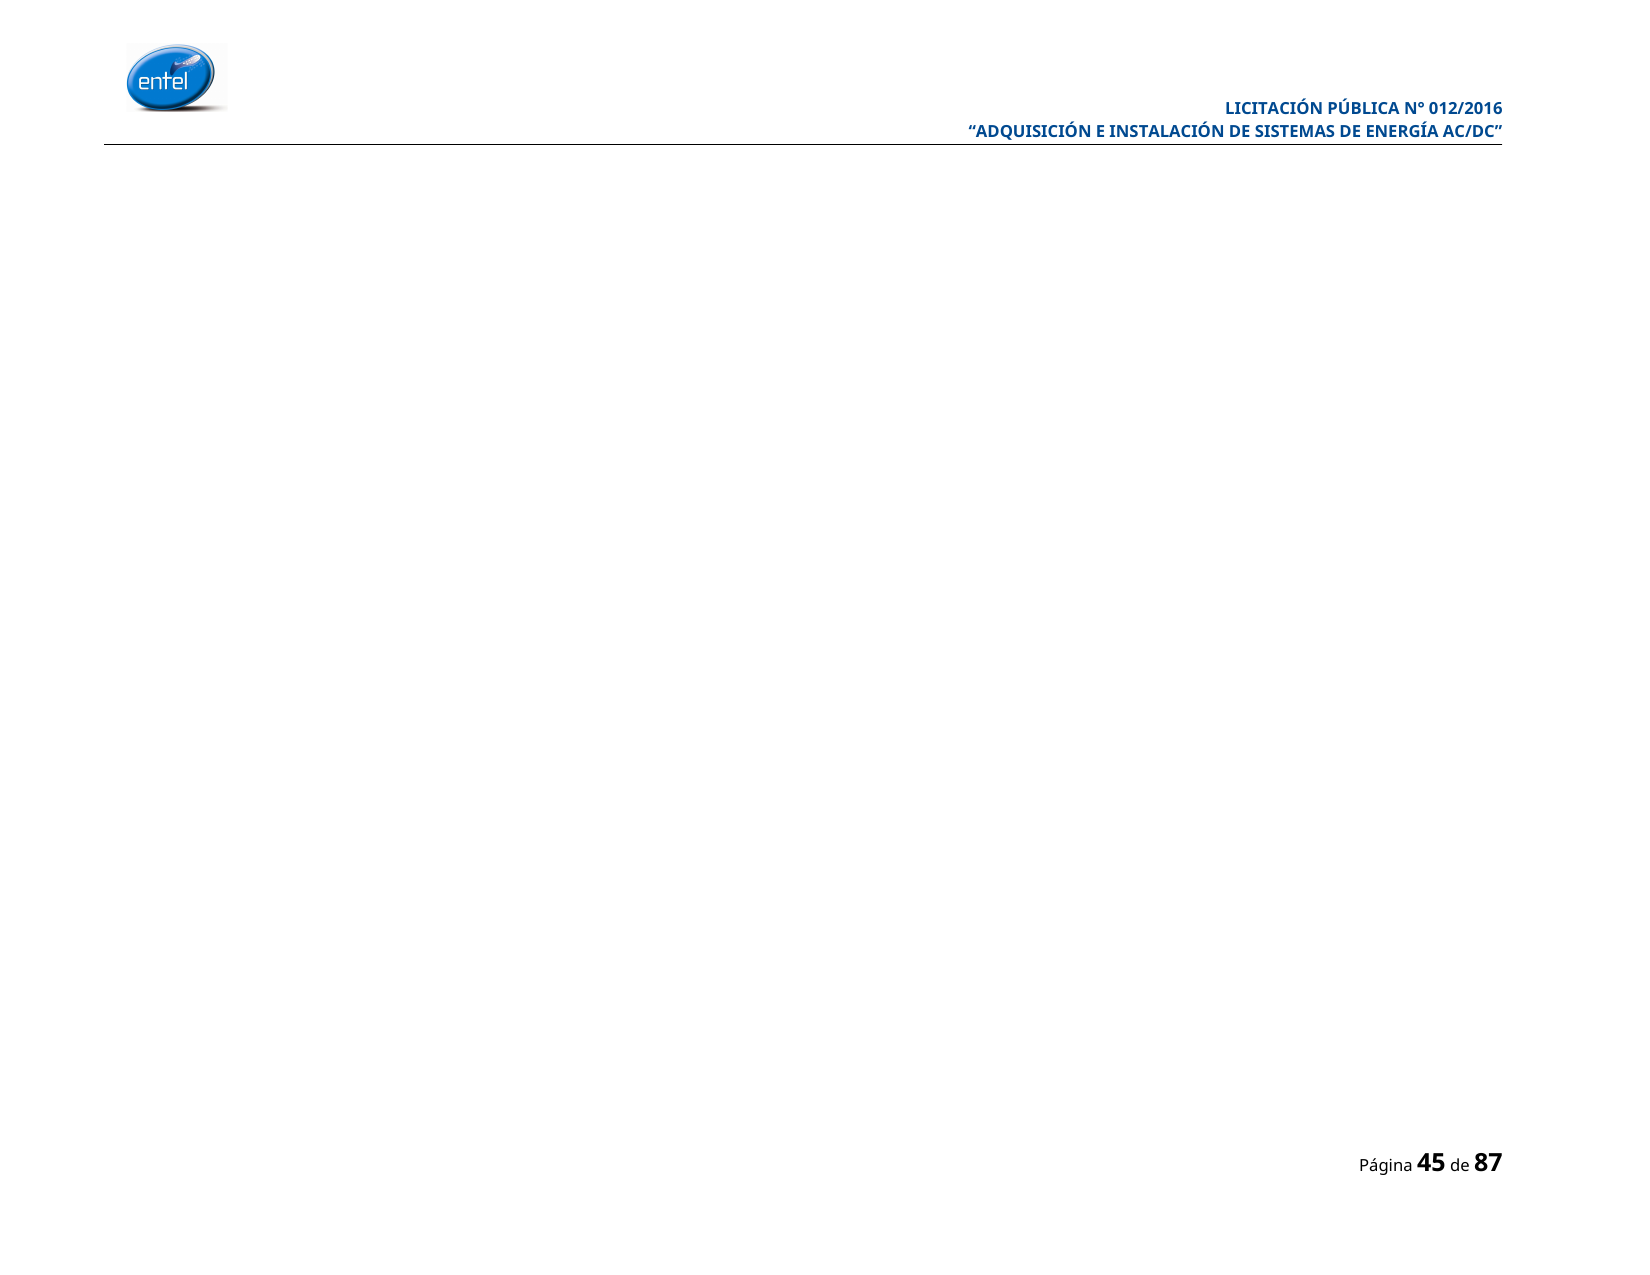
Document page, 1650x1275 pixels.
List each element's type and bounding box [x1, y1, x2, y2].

picture [126, 43, 228, 112]
